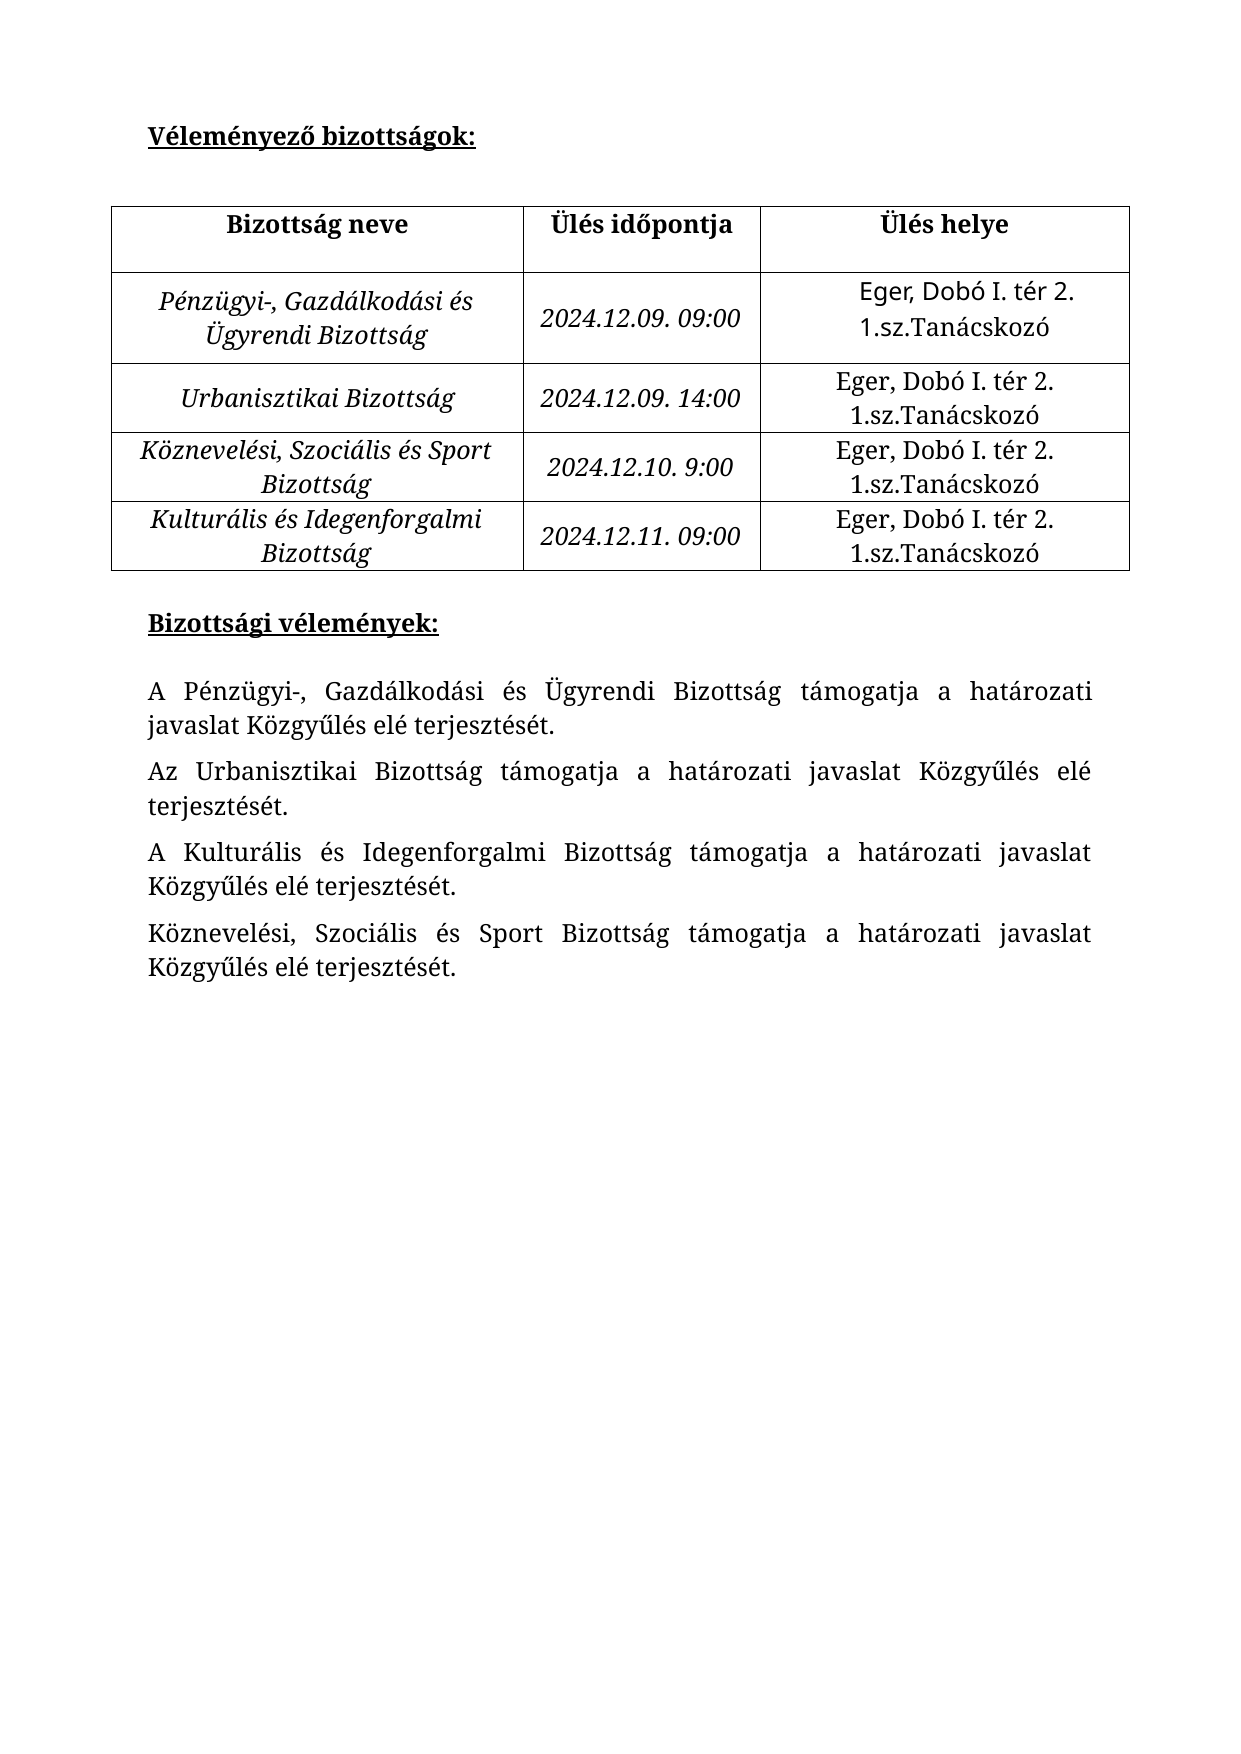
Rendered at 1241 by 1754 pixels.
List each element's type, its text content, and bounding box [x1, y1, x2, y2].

table_cell Eger, Dobó I. tér 2. 1.sz.Tanácskozó [761, 273, 1129, 363]
table_cell Köznevelési, Szociális és Sport Bizottság [112, 433, 523, 501]
table_header Ülés helye [761, 207, 1129, 272]
table_cell Eger, Dobó I. tér 2. 1.sz.Tanácskozó [761, 502, 1129, 570]
text Véleményező bizottságok: [148, 118, 1092, 152]
table_cell Pénzügyi-, Gazdálkodási és Ügyrendi Bizottság [112, 273, 523, 363]
text Köznevelési, Szociális és Sport Bizottság támogatja a határozati javaslat Közgyűlés elé terjesztését. [148, 915, 1092, 983]
table_header Ülés időpontja [524, 207, 760, 272]
table_cell Kulturális és Idegenforgalmi Bizottság [112, 502, 523, 570]
table_cell 2024.12.11. 09:00 [524, 502, 760, 570]
table_cell Eger, Dobó I. tér 2. 1.sz.Tanácskozó [761, 433, 1129, 501]
table_cell 2024.12.09. 14:00 [524, 364, 760, 432]
text A Kulturális és Idegenforgalmi Bizottság támogatja a határozati javaslat Közgyűlés elé terjesztését. [148, 835, 1092, 903]
table_cell 2024.12.09. 09:00 [524, 273, 760, 363]
text A Pénzügyi-, Gazdálkodási és Ügyrendi Bizottság támogatja a határozati javaslat Közgyűlés elé terjesztését. [148, 673, 1092, 742]
table_cell 2024.12.10. 9:00 [524, 433, 760, 501]
table_cell Urbanisztikai Bizottság [112, 364, 523, 432]
table_header Bizottság neve [112, 207, 523, 272]
text Bizottsági vélemények: [148, 605, 1092, 639]
table_cell Eger, Dobó I. tér 2. 1.sz.Tanácskozó [761, 364, 1129, 432]
text Az Urbanisztikai Bizottság támogatja a határozati javaslat Közgyűlés elé terjesztését. [148, 754, 1092, 822]
